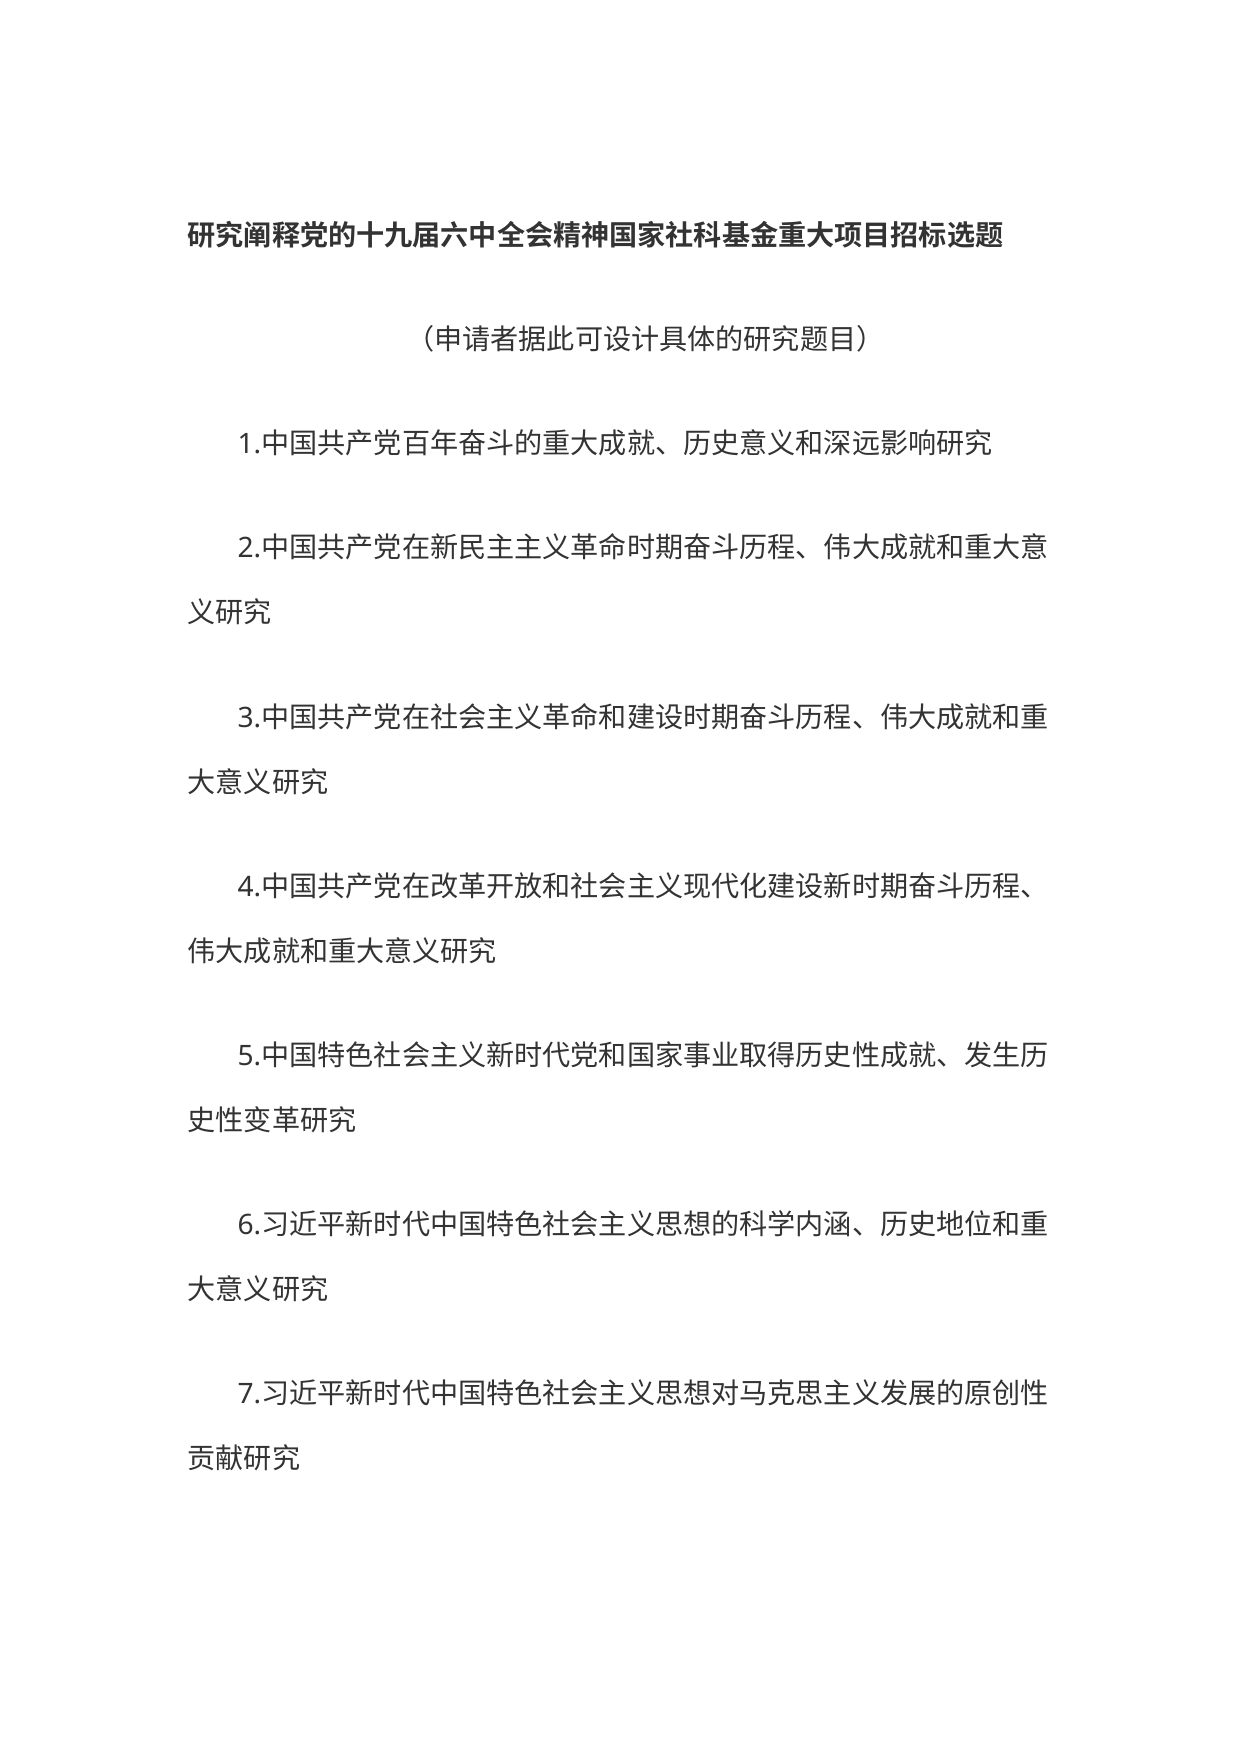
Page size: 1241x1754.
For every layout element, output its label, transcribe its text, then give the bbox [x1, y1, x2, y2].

text 6.习近平新时代中国特色社会主义思想的科学内涵、历史地位和重大意义研究 [187, 1189, 1053, 1319]
text 4.中国共产党在改革开放和社会主义现代化建设新时期奋斗历程、伟大成就和重大意义研究 [187, 851, 1053, 981]
text 5.中国特色社会主义新时代党和国家事业取得历史性成就、发生历史性变革研究 [187, 1020, 1053, 1150]
text 3.中国共产党在社会主义革命和建设时期奋斗历程、伟大成就和重大意义研究 [187, 682, 1053, 812]
text 1.中国共产党百年奋斗的重大成就、历史意义和深远影响研究 [187, 409, 1053, 474]
text （申请者据此可设计具体的研究题目） [187, 305, 1053, 370]
text 2.中国共产党在新民主主义革命时期奋斗历程、伟大成就和重大意义研究 [187, 513, 1053, 643]
text 7.习近平新时代中国特色社会主义思想对马克思主义发展的原创性贡献研究 [187, 1358, 1053, 1488]
text 研究阐释党的十九届六中全会精神国家社科基金重大项目招标选题 [187, 201, 1053, 266]
